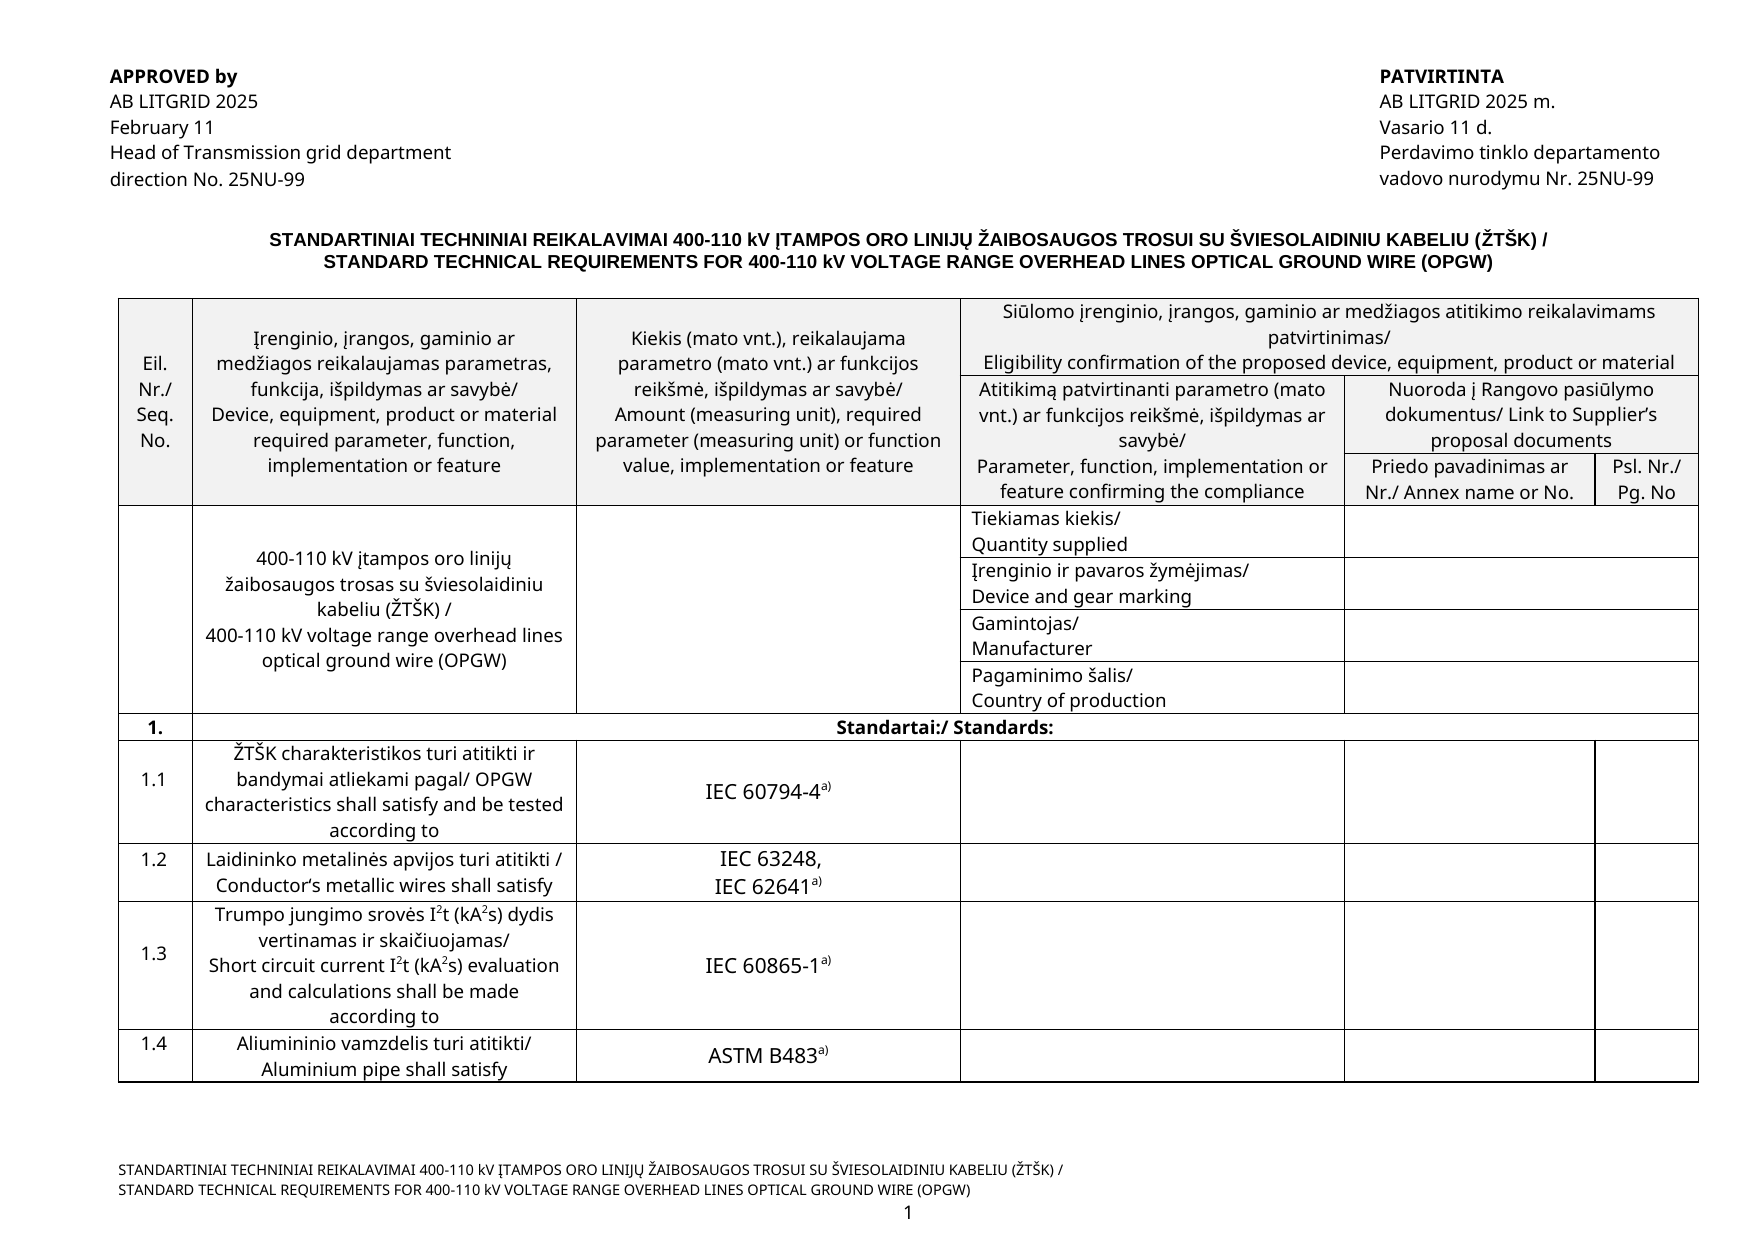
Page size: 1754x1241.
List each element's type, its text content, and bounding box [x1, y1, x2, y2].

table_cell AB LITGRID 2025 m. Vasario 11 d. Perdavimo tinklo departamento vadovo nurodymu Nr. 25NU-99 [1368, 89, 1708, 192]
table_cell Tiekiamas kiekis/ Quantity supplied [961, 506, 1344, 557]
table_cell [1596, 844, 1698, 901]
table_cell Gamintojas/ Manufacturer [961, 610, 1344, 661]
table_cell ASTM B483a) [577, 1030, 960, 1081]
table_header Įrenginio, įrangos, gaminio ar medžiagos reikalaujamas parametras, funkcija, išpildymas ar savybė/ Device, equipment, product or material required parameter, function, implementation or feature [193, 299, 576, 505]
table_cell Aliumininio vamzdelis turi atitikti/ Aluminium pipe shall satisfy [193, 1030, 576, 1081]
table_cell [1345, 506, 1698, 557]
table_cell [961, 1030, 1344, 1081]
table_cell [1345, 844, 1594, 901]
table_cell [961, 902, 1344, 1029]
table_cell Įrenginio ir pavaros žymėjimas/ Device and gear marking [961, 558, 1344, 609]
table_cell Trumpo jungimo srovės I2t (kA2s) dydis vertinamas ir skaičiuojamas/ Short circuit current I2t (kA2s) evaluation and calculations shall be made according to [193, 902, 576, 1029]
table_cell ŽTŠK charakteristikos turi atitikti ir bandymai atliekami pagal/ OPGW characteristics shall satisfy and be tested according to [193, 741, 576, 843]
table_header Kiekis (mato vnt.), reikalaujama parametro (mato vnt.) ar funkcijos reikšmė, išpildymas ar savybė/ Amount (measuring unit), required parameter (measuring unit) or function value, implementation or feature [577, 299, 960, 505]
table_cell [119, 741, 192, 843]
text STANDARTINIAI TECHNINIAI REIKALAVIMAI 400-110 kV ĮTAMPOS ORO LINIJŲ ŽAIBOSAUGOS TROSUI SU ŠVIESOLAIDINIU KABELIU (žtšk) / [118, 192, 1698, 251]
table_cell [1596, 741, 1698, 843]
table_cell [961, 741, 1344, 843]
table_cell [1345, 902, 1594, 1029]
table_cell AB LITGRID 2025 February 11 Head of Transmission grid department direction No. 25NU-99 [98, 89, 1368, 192]
table_cell IEC 60794-4a) [577, 741, 960, 843]
table_cell Laidininko metalinės apvijos turi atitikti / Conductor‘s metallic wires shall satisfy [193, 844, 576, 901]
table_cell 1. [119, 714, 192, 739]
table_header Siūlomo įrenginio, įrangos, gaminio ar medžiagos atitikimo reikalavimams patvirtinimas/ Eligibility confirmation of the proposed device, equipment, product or material [961, 299, 1698, 375]
table_cell [961, 844, 1344, 901]
table_cell [1345, 741, 1594, 843]
table_cell [577, 506, 960, 713]
table_cell Pagaminimo šalis/ Country of production [961, 662, 1344, 713]
table_cell IEC 63248, IEC 62641a) [577, 844, 960, 901]
table_header PATVIRTINTA [1368, 63, 1708, 88]
table_cell Atitikimą patvirtinanti parametro (mato vnt.) ar funkcijos reikšmė, išpildymas ar savybė/ Parameter, function, implementation or feature confirming the compliance [961, 376, 1344, 505]
table_cell [119, 844, 192, 901]
table_cell IEC 60865-1a) [577, 902, 960, 1029]
table_cell [119, 1030, 192, 1081]
table_cell Priedo pavadinimas ar Nr./ Annex name or No. [1345, 454, 1594, 505]
table_cell [119, 902, 192, 1029]
table_cell [1345, 610, 1698, 661]
table_cell Standartai:/ Standards: [193, 714, 1698, 739]
table_header Eil. Nr./ Seq. No. [119, 299, 192, 505]
table_cell 400-110 kV įtampos oro linijų žaibosaugos trosas su šviesolaidiniu kabeliu (ŽTŠK) / 400-110 kV voltage range overhead lines optical ground wire (OPGW) [193, 506, 576, 713]
table_cell [1345, 1030, 1594, 1081]
table_cell Psl. Nr./ Pg. No [1596, 454, 1698, 505]
table_cell Nuoroda į Rangovo pasiūlymo dokumentus/ Link to Supplier’s proposal documents [1345, 376, 1698, 453]
table_cell [1345, 662, 1698, 713]
table_cell [1345, 558, 1698, 609]
text STANDARD TECHNICAL REQUIREMENTS FOR 400-110 kV VOLTAGE RANGE OVERHEAD LINES OPTICAL GROUND WIRE (OPGW) [118, 251, 1698, 272]
table_cell [1596, 902, 1698, 1029]
table_cell [119, 506, 192, 713]
table_cell [1596, 1030, 1698, 1081]
table_header APPROVED by [98, 63, 1368, 88]
